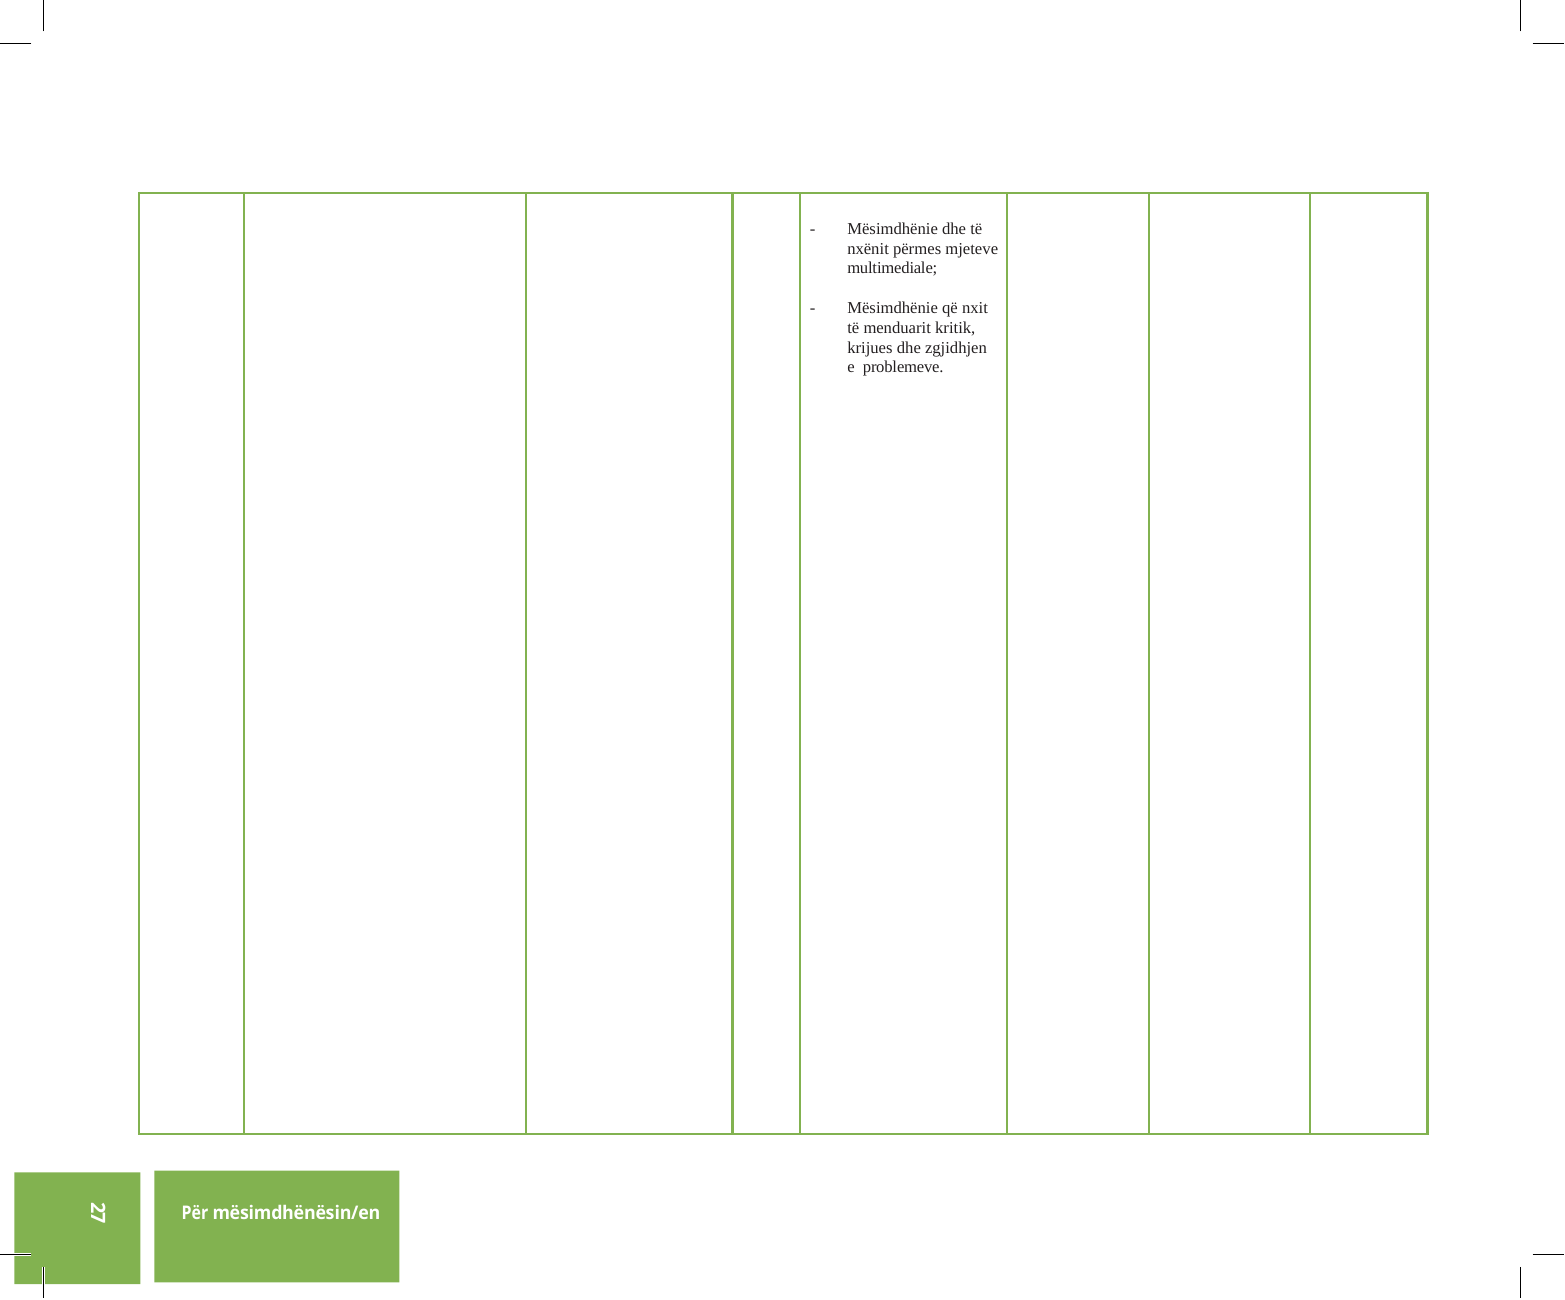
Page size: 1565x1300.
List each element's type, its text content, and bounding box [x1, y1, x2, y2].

table_header [140, 194, 243, 1132]
table_header [734, 194, 799, 1132]
table_header [527, 194, 731, 1132]
table_header [1150, 194, 1309, 1132]
table_header [245, 194, 525, 1132]
table_header [1008, 194, 1148, 1132]
table_header [1311, 194, 1426, 1132]
table_header Mësimdhënie dhe të nxënit përmes mjeteve multimediale; Mësimdhënie që nxit të menduarit kritik, krijues dhe zgjidhjen e problemeve. [801, 194, 1006, 1132]
